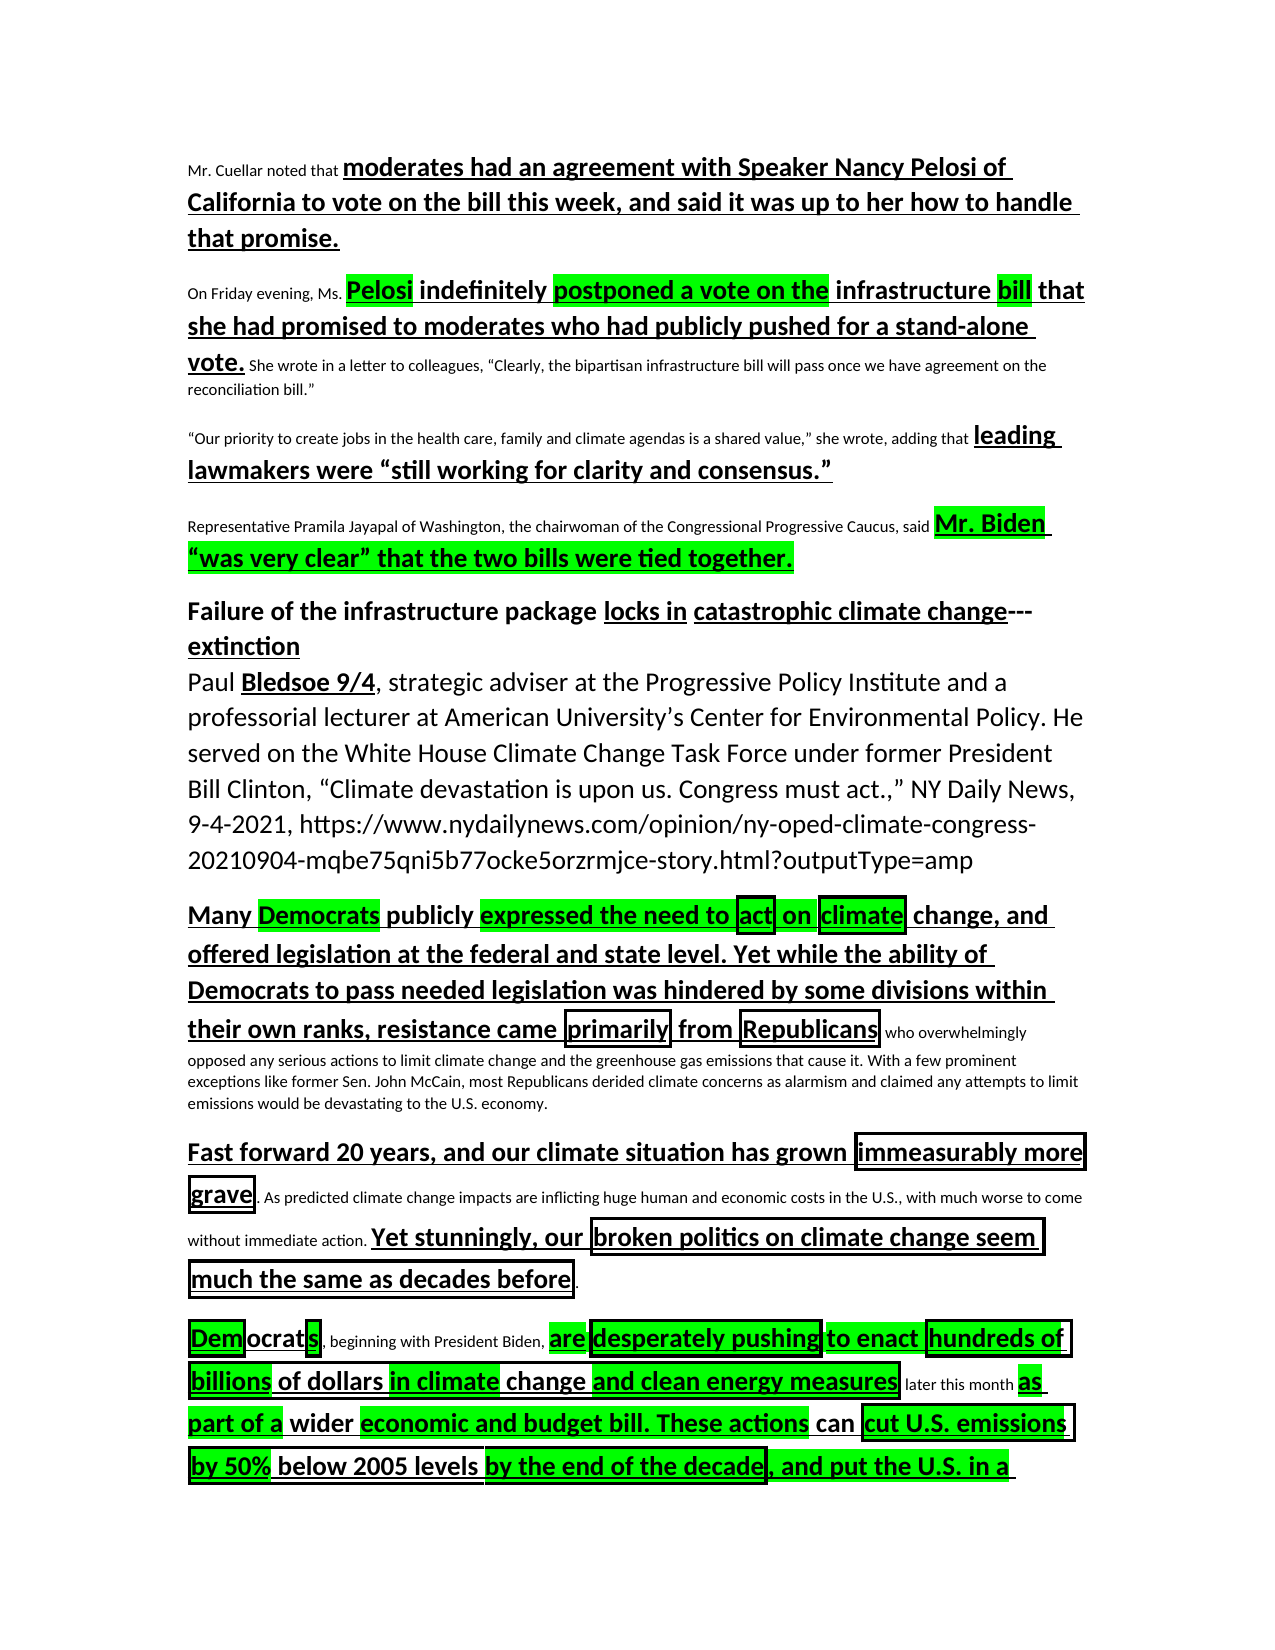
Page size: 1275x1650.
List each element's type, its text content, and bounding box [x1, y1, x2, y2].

text Fast forward 20 years, and our climate situation has grown immeasurably more grave. As predicted climate change impacts are inflicting huge human and economic costs in the U.S., with much worse to come without immediate action. Yet stunningly, our broken politics on climate change seem much the same as decades before. [187, 1165, 1087, 1299]
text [187, 1318, 1087, 1485]
subtitle Failure of the infrastructure package locks in catastrophic climate change---extinction [187, 594, 1087, 662]
text “Our priority to create jobs in the health care, family and climate agendas is a shared value,” she wrote, adding that leading lawmakers were “still working for clarity and consensus.” [187, 418, 1087, 487]
text Many Democrats publicly expressed the need to act on climate change, and offered legislation at the federal and state level. Yet while the ability of Democrats to pass needed legislation was hindered by some divisions within their own ranks, resistance came primarily from Republicans who overwhelmingly opposed any serious actions to limit climate change and the greenhouse gas emissions that cause it. With a few prominent exceptions like former Sen. John McCain, most Republicans derided climate concerns as alarmism and claimed any attempts to limit emissions would be devastating to the U.S. economy. [187, 895, 1087, 1114]
text Paul Bledsoe 9/4, strategic adviser at the Progressive Policy Institute and a professorial lecturer at American University’s Center for Environmental Policy. He served on the White House Climate Change Task Force under former President Bill Clinton, “Climate devastation is upon us. Congress must act.,” NY Daily News, 9-4-2021, https://www.nydailynews.com/opinion/ny-oped-climate-congress-20210904-mqbe75qni5b77ocke5orzrmjce-story.html?outputType=amp [187, 665, 1087, 876]
text Mr. Cuellar noted that moderates had an agreement with Speaker Nancy Pelosi of California to vote on the bill this week, and said it was up to her how to handle that promise. [187, 150, 1087, 254]
text Representative Pramila Jayapal of Washington, the chairwoman of the Congressional Progressive Caucus, said Mr. Biden “was very clear” that the two bills were tied together. [187, 506, 1087, 574]
text Fast forward 20 years, and our climate situation has grown immeasurably more grave. As predicted climate change impacts are inflicting huge human and economic costs in the U.S., with much worse to come without immediate action. Yet stunningly, our broken politics on climate change seem much the same as decades before. [187, 1132, 854, 1164]
text On Friday evening, Ms. Pelosi indefinitely postponed a vote on the infrastructure bill that she had promised to moderates who had publicly pushed for a stand-alone vote. She wrote in a letter to colleagues, “Clearly, the bipartisan infrastructure bill will pass once we have agreement on the reconciliation bill.” [187, 273, 1087, 400]
